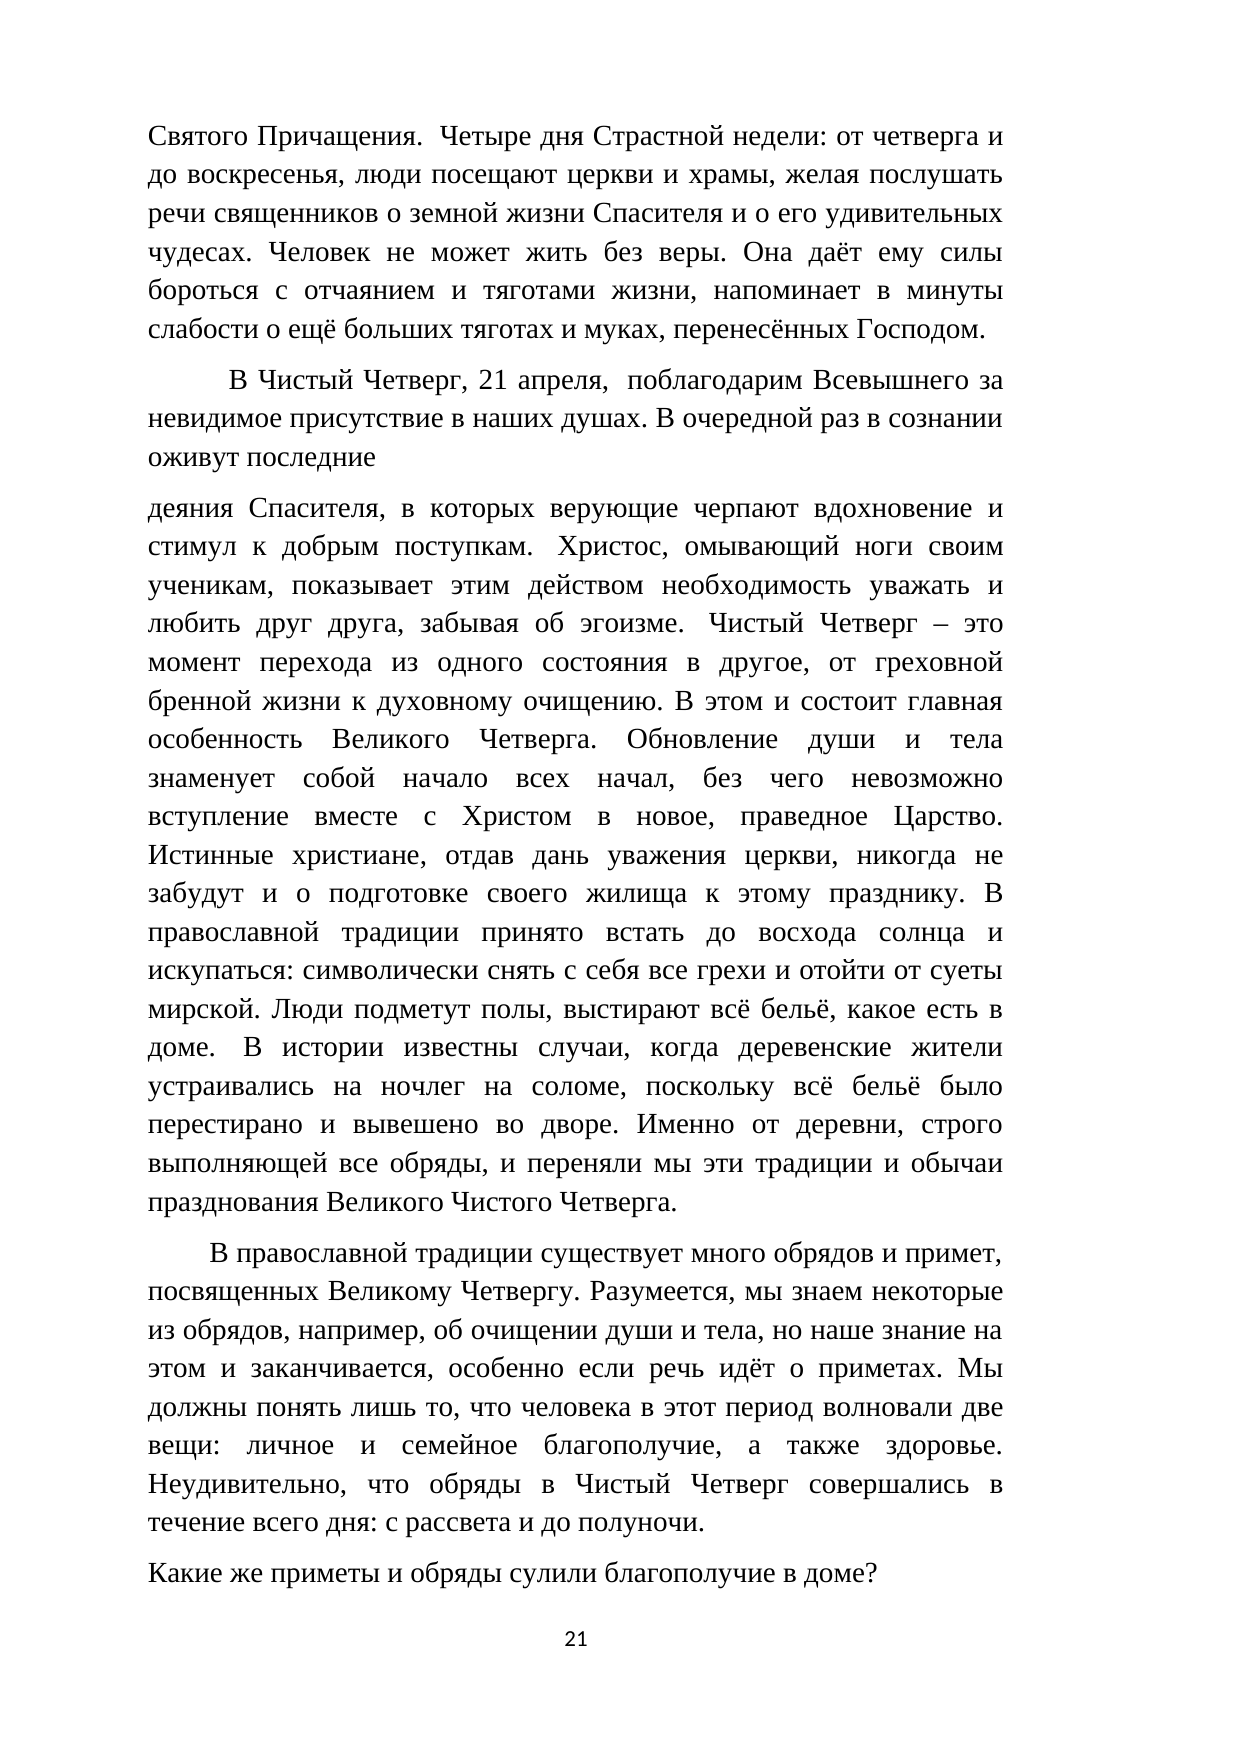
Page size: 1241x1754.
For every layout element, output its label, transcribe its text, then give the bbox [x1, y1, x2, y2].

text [148, 118, 1004, 344]
text деяния Спасителя, в которых верующие черпают вдохновение и стимул к добрым поступкам. Христос, омывающий ноги своим ученикам, показывает этим действом необходимость уважать и любить друг друга, забывая об эгоизме. Чистый Четверг – это момент перехода из одного состояния в другое, от греховной бренной жизни к духовному очищению. В этом и состоит главная особенность Великого Четверга. Обновление души и тела знаменует собой начало всех начал, без чего невозможно вступление вместе с Христом в новое, праведное Царство. Истинные христиане, отдав дань уважения церкви, никогда не забудут и о подготовке своего жилища к этому празднику. В православной традиции принято встать до восхода солнца и искупаться: символически снять с себя все грехи и отойти от суеты мирской. Люди подметут полы, выстирают всё бельё, какое есть в доме. В истории известны случаи, когда деревенские жители устраивались на ночлег на соломе, поскольку всё бельё было перестирано и вывешено во дворе. Именно от деревни, строго выполняющей все обряды, и переняли мы эти традиции и обычаи празднования Великого Чистого Четверга. [148, 490, 1004, 1217]
text Какие же приметы и обряды сулили благополучие в доме? [148, 1556, 1004, 1589]
text В православной традиции существует много обрядов и примет, посвященных Великому Четвергу. Разумеется, мы знаем некоторые из обрядов, например, об очищении души и тела, но наше знание на этом и заканчивается, особенно если речь идёт о приметах. Мы должны понять лишь то, что человека в этот период волновали две вещи: личное и семейное благополучие, а также здоровье. Неудивительно, что обряды в Чистый Четверг совершались в течение всего дня: с рассвета и до полуночи. [148, 1235, 1004, 1538]
text В Чистый Четверг, 21 апреля, поблагодарим Всевышнего за невидимое присутствие в наших душах. В очередной раз в сознании оживут последние [148, 362, 1004, 472]
